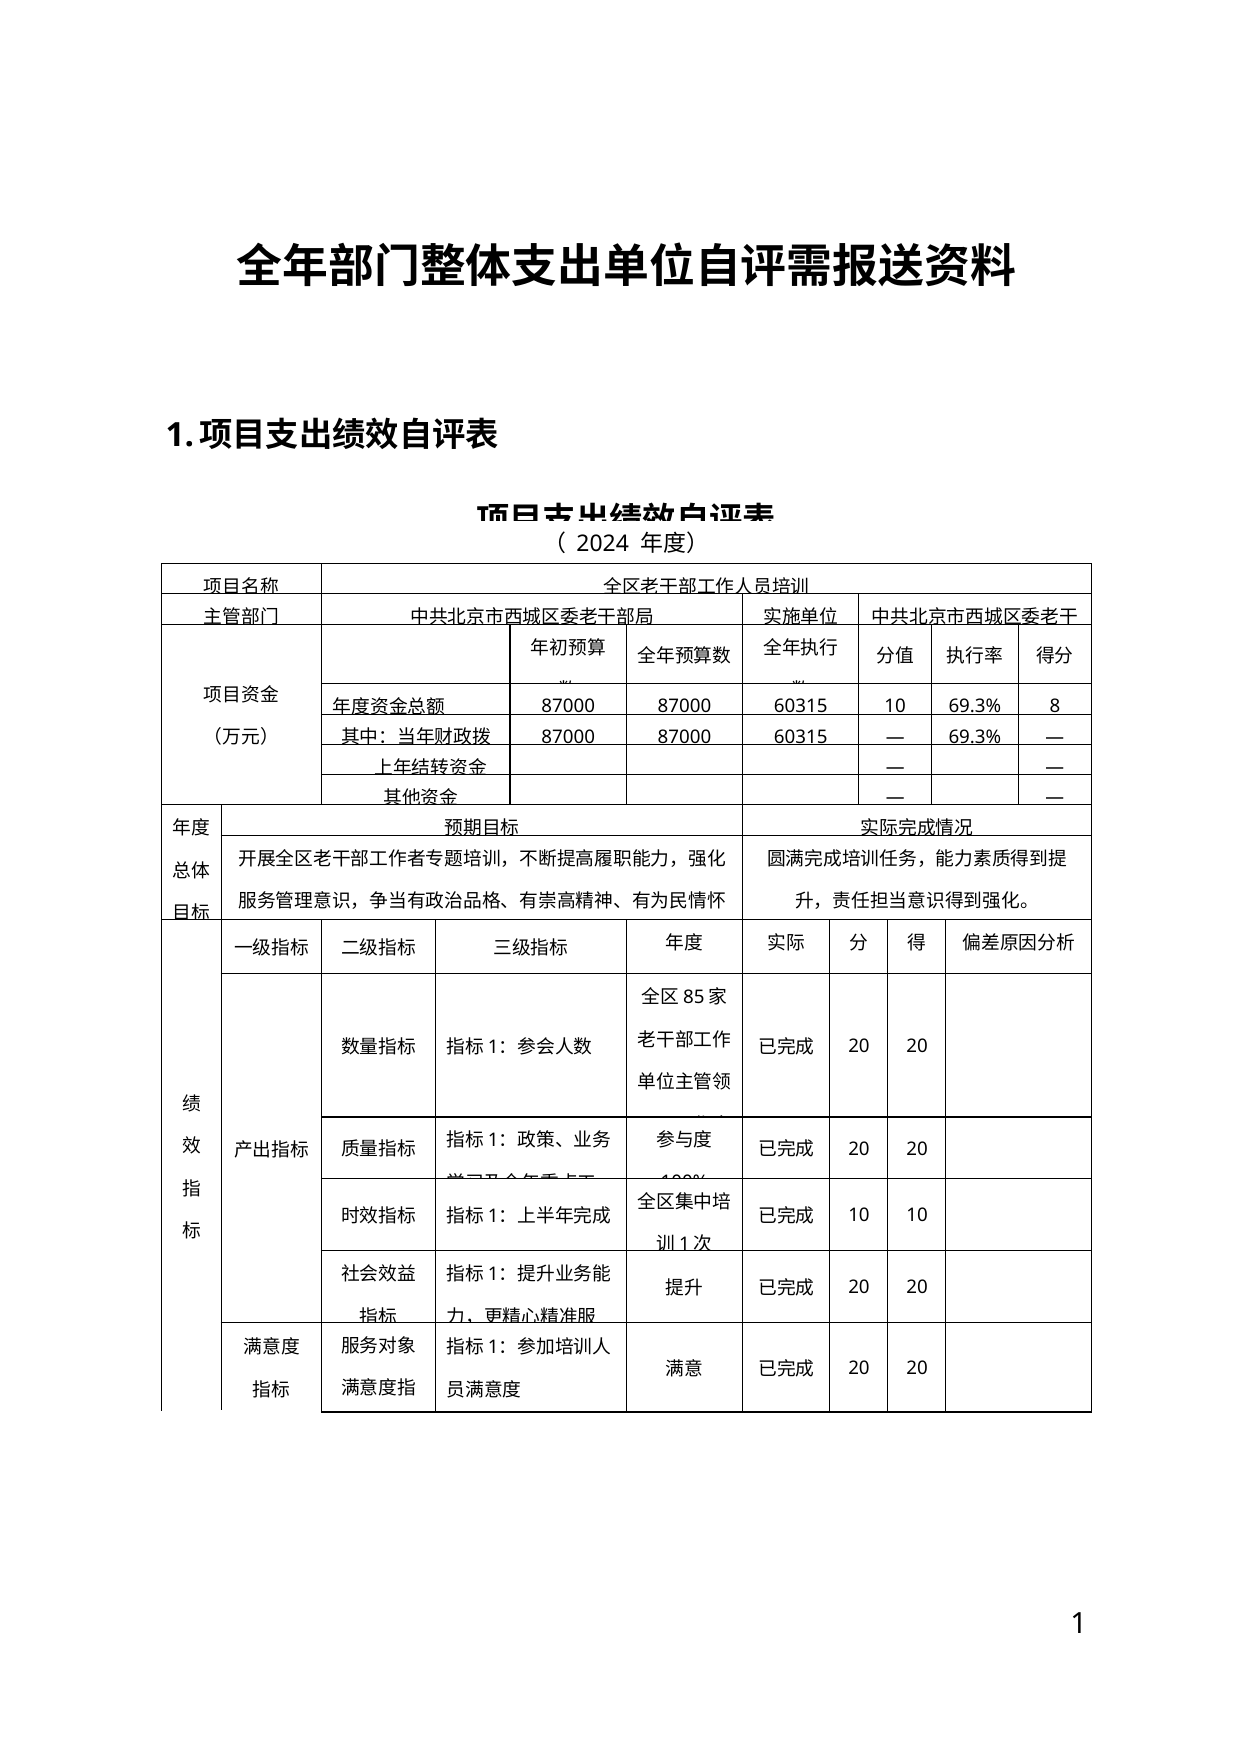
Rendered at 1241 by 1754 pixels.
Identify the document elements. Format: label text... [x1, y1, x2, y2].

table_cell 数量指标 [322, 974, 435, 1116]
table_cell 执行率 [932, 625, 1018, 683]
table_cell [511, 745, 626, 774]
table_cell — [1019, 775, 1091, 804]
table_cell [511, 775, 626, 804]
table_cell [946, 1179, 1091, 1250]
table_cell 20 [830, 974, 887, 1116]
table_cell 实施单位 [743, 594, 858, 624]
table_cell [932, 775, 1018, 804]
table_cell 年度总体目标 [162, 805, 221, 919]
table_cell 全区85家老干部工作单位主管领导及工作人员 [627, 974, 742, 1116]
table_cell 指标1：政策、业务学习及全年重点工作部署 [436, 1118, 626, 1178]
table_cell 已完成 [743, 1179, 829, 1250]
table_cell 60315 [743, 684, 858, 713]
table_cell 满意度 指标 [221, 1323, 321, 1411]
table_cell 预期目标 [222, 805, 742, 835]
table_cell 20 [830, 1251, 887, 1322]
table_cell [322, 625, 509, 683]
table_cell 年初预算数 [511, 625, 626, 683]
table_cell 三级指标 [436, 920, 626, 973]
table_cell 时效指标 [322, 1179, 435, 1250]
table_cell 绩 效 指 标 [162, 920, 221, 1411]
table_cell [932, 745, 1018, 774]
table_cell 指标1：上半年完成 [436, 1179, 626, 1250]
table_cell 10 [888, 1179, 945, 1250]
table_cell — [1019, 745, 1091, 774]
table_cell 全年执行数 [743, 625, 858, 683]
table_cell 提升 [627, 1251, 742, 1322]
table_cell 20 [830, 1118, 887, 1178]
table_cell 20 [888, 1323, 945, 1411]
table_cell 87000 [627, 684, 742, 713]
table_cell — [859, 715, 931, 744]
table_cell 69.3% [932, 684, 1018, 713]
table_cell 质量指标 [322, 1118, 435, 1178]
table_cell [627, 775, 742, 804]
table_cell 20 [888, 1251, 945, 1322]
table_cell 10 [859, 684, 931, 713]
table_cell [627, 745, 742, 774]
table_cell 指标1：提升业务能力，更精心精准服务离退休干部 [436, 1251, 626, 1322]
table_cell 满意 [627, 1323, 742, 1411]
table_header 项目支出绩效自评表 [161, 475, 1091, 521]
table_cell 87000 [627, 715, 742, 744]
table_cell 主管部门 [162, 594, 321, 624]
table_cell 参与度100% [627, 1118, 742, 1178]
table_cell 87000 [511, 715, 626, 744]
text 1. 项目支出绩效自评表 [165, 390, 1087, 475]
table_cell [946, 1323, 1091, 1411]
table_cell [946, 974, 1091, 1116]
table_cell — [859, 775, 931, 804]
table_cell （ 2024 年度） [161, 521, 1091, 563]
table_cell 圆满完成培训任务，能力素质得到提升，责任担当意识得到强化。 [743, 836, 1091, 919]
table_cell 实际完成情况 [743, 805, 1091, 835]
table_cell — [859, 745, 931, 774]
table_cell 服务对象满意度指标 [322, 1323, 435, 1411]
table_cell 87000 [511, 684, 626, 713]
table_cell 20 [888, 1118, 945, 1178]
table_cell 指标1：参加培训人员满意度 [436, 1323, 626, 1411]
table_cell 偏差原因分析及改进措施 [946, 920, 1091, 973]
table_cell 分值 [830, 920, 887, 973]
table_cell 中共北京市西城区委老干部局 [859, 594, 1091, 624]
table_cell 项目资金 （万元） [162, 625, 321, 804]
table_cell 10 [830, 1179, 887, 1250]
table_cell 其他资金 [322, 775, 509, 804]
table_cell 社会效益 指标 [322, 1251, 435, 1322]
table_cell [743, 745, 858, 774]
table_cell 20 [888, 974, 945, 1116]
table_cell 中共北京市西城区委老干部局 [322, 594, 742, 624]
table_cell 年度 指标值 [627, 920, 742, 973]
table_cell 一级指标 [222, 920, 321, 973]
table_cell 实际 完成值 [743, 920, 829, 973]
table_cell 全区集中培训1次 [627, 1179, 742, 1250]
table_cell 已完成 [743, 974, 829, 1116]
table_cell 全区老干部工作人员培训 [322, 564, 1091, 593]
table_cell 开展全区老干部工作者专题培训，不断提高履职能力，强化服务管理意识，争当有政治品格、有崇高精神、有为民情怀的老干部工作者,用精心精细精准的工作标准全面锻造工作队伍。 [222, 836, 742, 919]
table_cell 已完成 [743, 1251, 829, 1322]
table_cell 上年结转资金 [322, 745, 509, 774]
table_cell [946, 1251, 1091, 1322]
table_cell 全年预算数 [627, 625, 742, 683]
table_cell 二级指标 [322, 920, 435, 973]
table_cell 分值 [859, 625, 931, 683]
table_cell 8 [1019, 684, 1091, 713]
table_cell 指标1：参会人数 [436, 974, 626, 1116]
table_cell 产出指标 [222, 974, 321, 1322]
table_cell [946, 1118, 1091, 1178]
table_cell 20 [830, 1323, 887, 1411]
table_cell 年度资金总额 [322, 684, 509, 713]
table_cell [743, 775, 858, 804]
table_cell 项目名称 [162, 564, 321, 593]
table_cell 已完成 [743, 1118, 829, 1178]
table_cell 得分 [1019, 625, 1091, 683]
text 全年部门整体支出单位自评需报送资料 [165, 220, 1087, 305]
table_cell 69.3% [932, 715, 1018, 744]
table_cell 60315 [743, 715, 858, 744]
table_cell — [1019, 715, 1091, 744]
table_cell 已完成 [743, 1323, 829, 1411]
table_cell 其中：当年财政拨款 [322, 715, 509, 744]
table_cell 得分 [888, 920, 945, 973]
